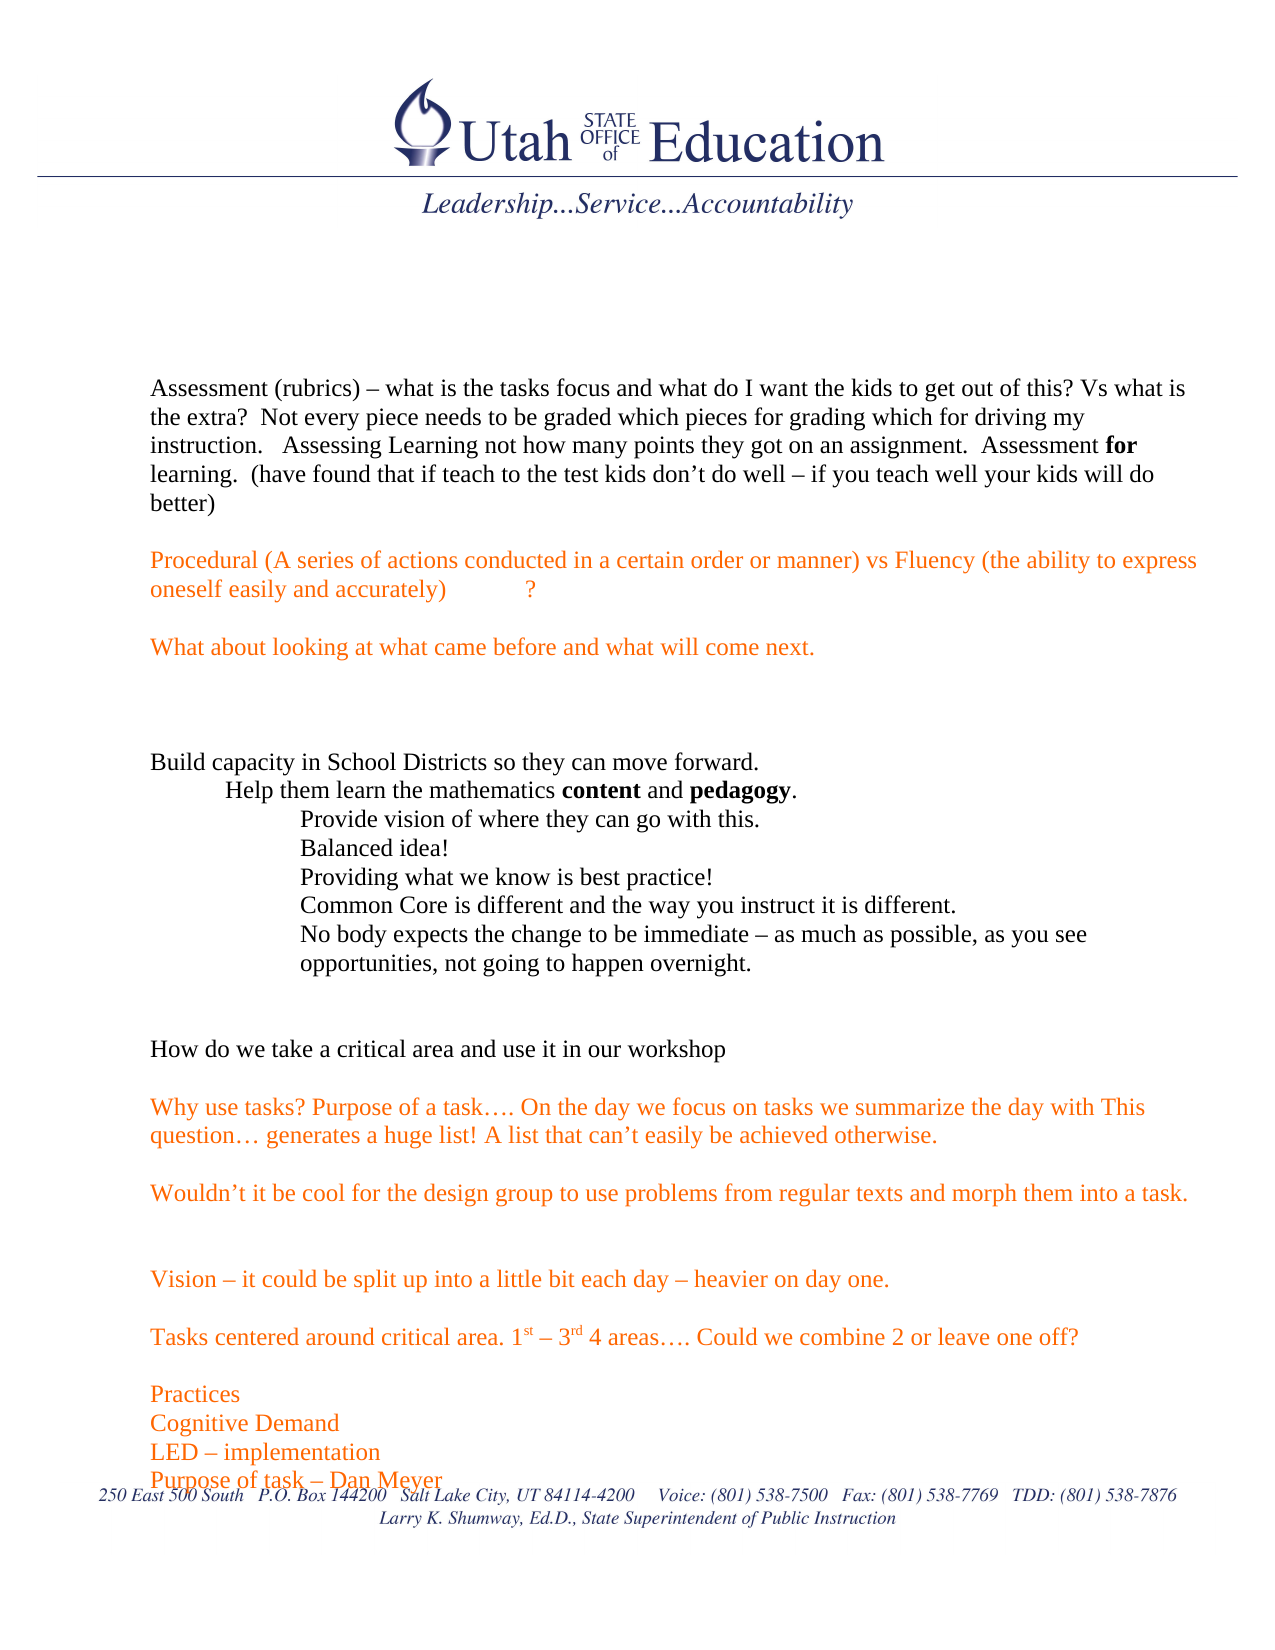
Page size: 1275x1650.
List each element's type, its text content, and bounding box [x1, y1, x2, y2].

text Assessment (rubrics) – what is the tasks focus and what do I want the kids to get out of this? Vs what is the extra? Not every piece needs to be graded which pieces for grading which for driving my instruction. Assessing Learning not how many points they got on an assignment. Assessment for learning. (have found that if teach to the test kids don’t do well – if you teach well your kids will do better) [150, 373, 1200, 517]
text Provide vision of where they can go with this. [150, 804, 1200, 833]
text Wouldn’t it be cool for the design group to use problems from regular texts and morph them into a task. [150, 1178, 1200, 1207]
text Build capacity in School Districts so they can move forward. [150, 747, 1200, 776]
text Vision – it could be split up into a little bit each day – heavier on day one. [150, 1264, 1200, 1293]
text No body expects the change to be immediate – as much as possible, as you see opportunities, not going to happen overnight. [300, 919, 1200, 977]
picture [37, 75, 1238, 228]
text Common Core is different and the way you instruct it is different. [150, 891, 1200, 919]
text Help them learn the mathematics content and pedagogy. [150, 776, 1125, 804]
text Practices [150, 1379, 1200, 1408]
text Why use tasks? Purpose of a task…. On the day we focus on tasks we summarize the day with This question… generates a huge list! A list that can’t easily be achieved otherwise. [150, 1092, 1200, 1149]
text Providing what we know is best practice! [150, 862, 1200, 891]
text Balanced idea! [150, 833, 1125, 862]
text Procedural (A series of actions conducted in a certain order or manner) vs Fluency (the ability to express oneself easily and accurately) ? [150, 546, 1200, 603]
text How do we take a critical area and use it in our workshop [150, 1034, 1200, 1063]
text Cognitive Demand [150, 1408, 1200, 1437]
text Tasks centered around critical area. 1st – 3rd 4 areas…. Could we combine 2 or leave one off? [150, 1322, 1200, 1351]
text LED – implementation [150, 1437, 1200, 1466]
picture [59, 1482, 1216, 1555]
text What about looking at what came before and what will come next. [150, 632, 1200, 661]
text Purpose of task – Dan Meyer [150, 1466, 1200, 1494]
